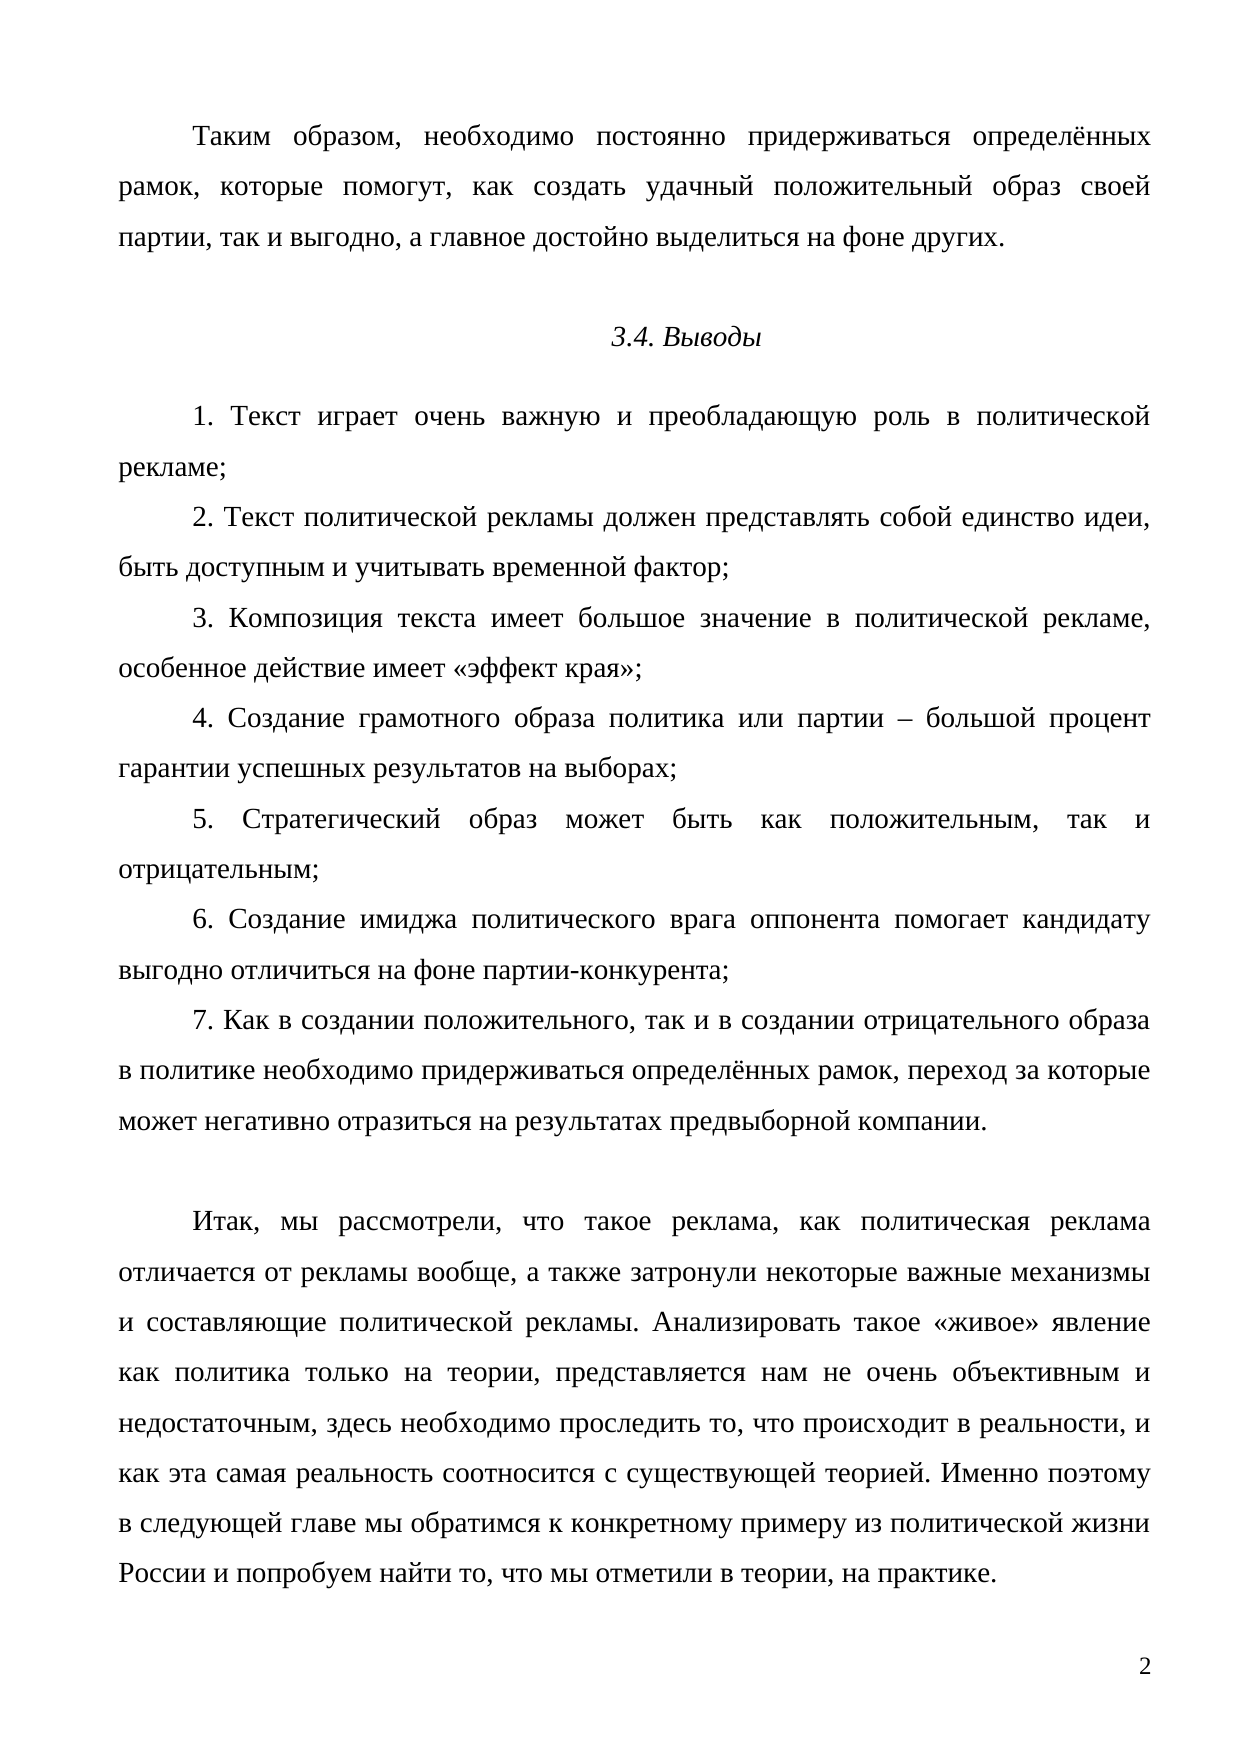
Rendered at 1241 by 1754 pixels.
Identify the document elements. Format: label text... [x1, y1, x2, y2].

text 7. Как в создании положительного, так и в создании отрицательного образа в политике необходимо придерживаться определённых рамок, переход за которые может негативно отразиться на результатах предвыборной компании. [118, 1002, 1152, 1136]
text 4. Создание грамотного образа политика или партии – большой процент гарантии успешных результатов на выборах; [118, 700, 1152, 784]
text 1. Текст играет очень важную и преобладающую роль в политической рекламе; [118, 398, 1152, 482]
subtitle 3.4. Выводы [148, 319, 1152, 353]
text 2. Текст политической рекламы должен представлять собой единство идеи, быть доступным и учитывать временной фактор; [118, 499, 1152, 583]
text Итак, мы рассмотрели, что такое реклама, как политическая реклама отличается от рекламы вообще, а также затронули некоторые важные механизмы и составляющие политической рекламы. Анализировать такое «живое» явление как политика только на теории, представляется нам не очень объективным и недостаточным, здесь необходимо проследить то, что происходит в реальности, и как эта самая реальность соотносится с существующей теорией. Именно поэтому в следующей главе мы обратимся к конкретному примеру из политической жизни России и попробуем найти то, что мы отметили в теории, на практике. [118, 1203, 1152, 1589]
text 6. Создание имиджа политического врага оппонента помогает кандидату выгодно отличиться на фоне партии-конкурента; [118, 902, 1152, 985]
text 5. Стратегический образ может быть как положительным, так и отрицательным; [118, 801, 1152, 885]
text Таким образом, необходимо постоянно придерживаться определённых рамок, которые помогут, как создать удачный положительный образ своей партии, так и выгодно, а главное достойно выделиться на фоне других. [118, 118, 1152, 252]
text 3. Композиция текста имеет большое значение в политической рекламе, особенное действие имеет «эффект края»; [118, 600, 1152, 683]
